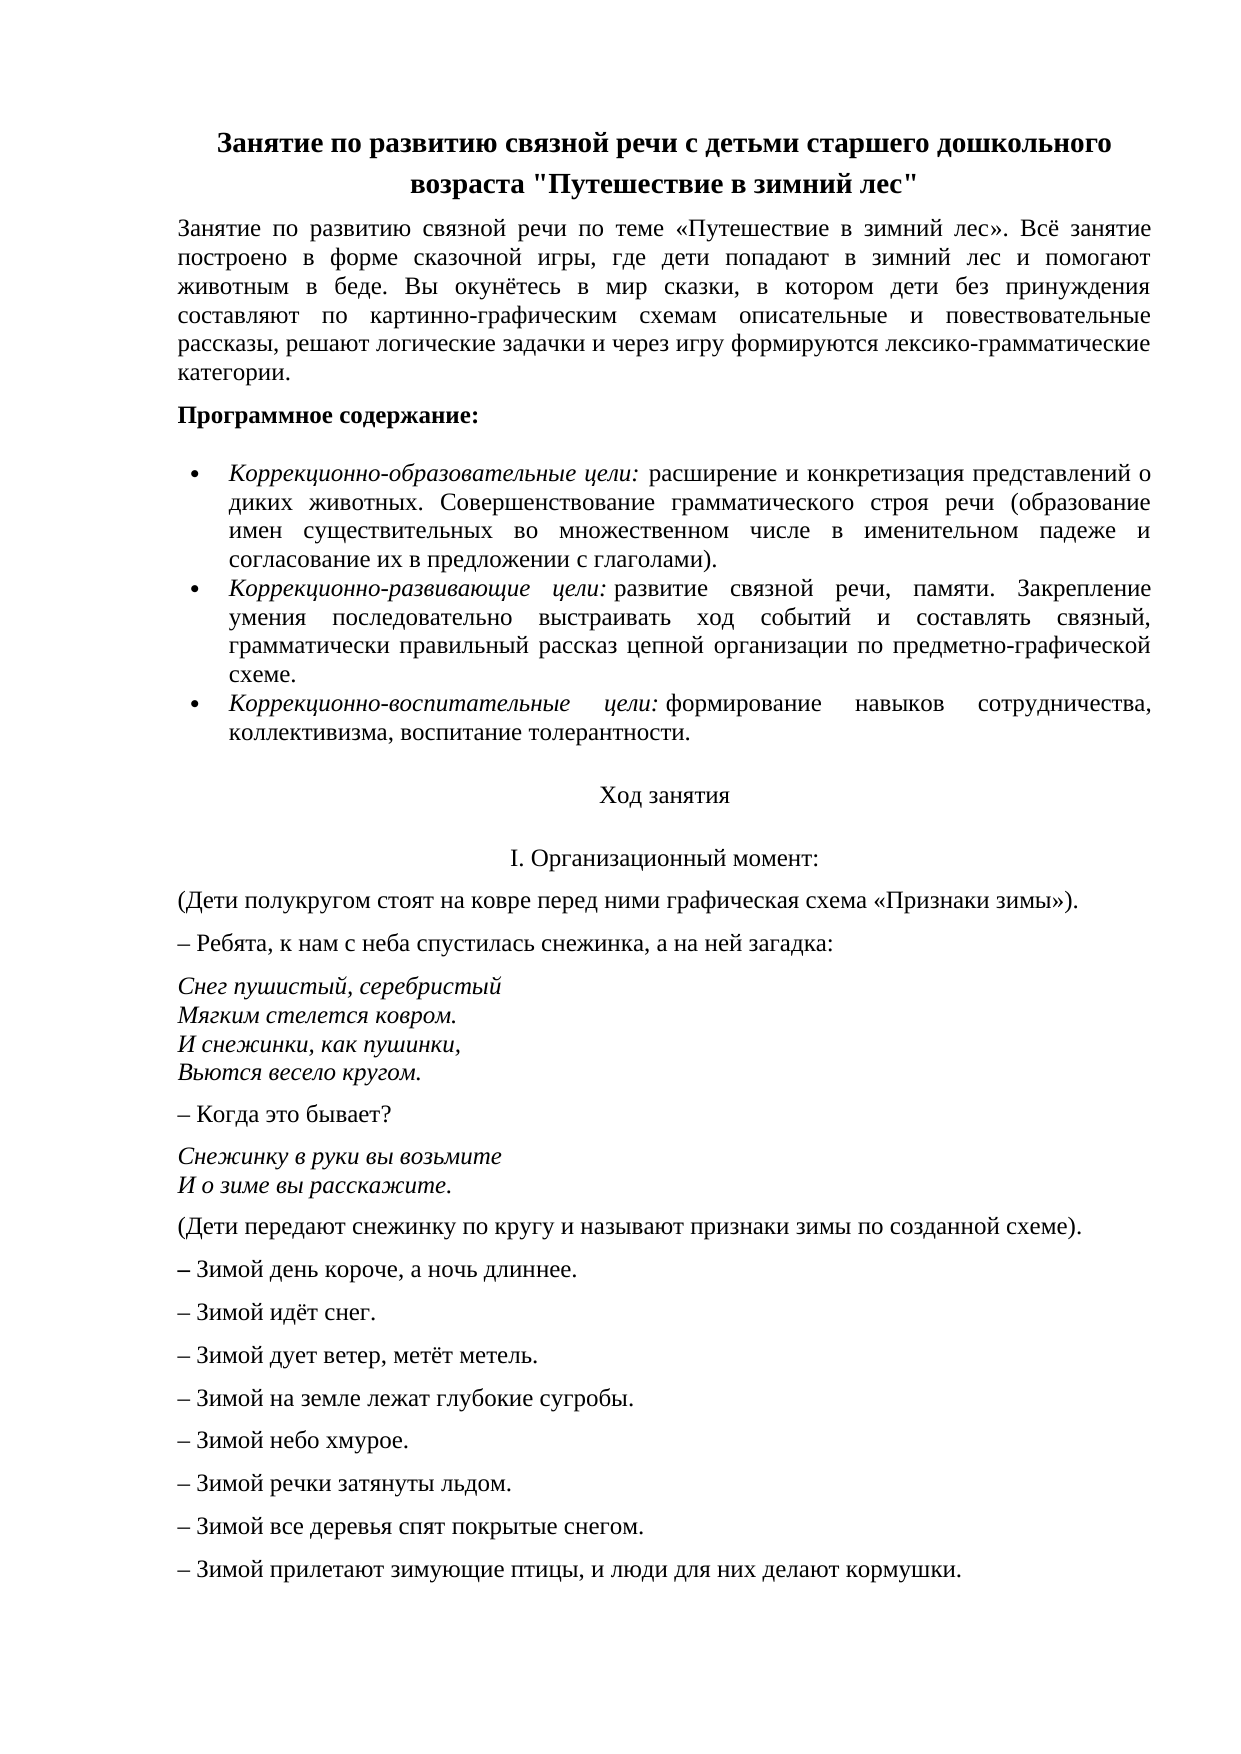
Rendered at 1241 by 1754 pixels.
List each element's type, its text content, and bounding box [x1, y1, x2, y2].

text Снег пушистый, серебристый Мягким стелется ковром. И снежинки, как пушинки, Вьются весело кругом. [177, 971, 1152, 1086]
text – Когда это бывает? [177, 1099, 1152, 1127]
text Ход занятия [177, 774, 1152, 809]
text – Зимой на земле лежат глубокие сугробы. [177, 1383, 1152, 1411]
text I. Организационный момент: [177, 837, 1152, 871]
list Коррекционно-развивающие цели: развитие связной речи, памяти. Закрепление умения последовательно выстраивать ход событий и составлять связный, грамматически правильный рассказ цепной организации по предметно-графической схеме. [191, 573, 1152, 688]
text – Зимой все деревья спят покрытые снегом. [177, 1511, 1152, 1540]
text – Зимой прилетают зимующие птицы, и люди для них делают кормушки. [177, 1554, 1152, 1583]
text Программное содержание: [177, 400, 1152, 429]
text Снежинку в руки вы возьмите И о зиме вы расскажите. [177, 1141, 1152, 1199]
text – Зимой день короче, а ночь длиннее. [177, 1254, 1152, 1283]
text – Зимой небо хмурое. [177, 1426, 1152, 1454]
text – Ребята, к нам с неба спустилась снежинка, а на ней загадка: [177, 928, 1152, 957]
text Занятие по развитию связной речи с детьми старшего дошкольного возраста "Путешествие в зимний лес" [177, 118, 1152, 199]
text Занятие по развитию связной речи по теме «Путешествие в зимний лес». Всё занятие построено в форме сказочной игры, где дети попадают в зимний лес и помогают животным в беде. Вы окунётесь в мир сказки, в котором дети без принуждения составляют по картинно-графическим схемам описательные и повествовательные рассказы, решают логические задачки и через игру формируются лексико-грамматические категории. [177, 213, 1152, 386]
text – Зимой дует ветер, метёт метель. [177, 1340, 1152, 1369]
text – Зимой идёт снег. [177, 1297, 1152, 1326]
text (Дети полукругом стоят на ковре перед ними графическая схема «Признаки зимы»). [177, 886, 1152, 914]
text – Зимой речки затянуты льдом. [177, 1468, 1152, 1497]
text (Дети передают снежинку по кругу и называют признаки зимы по созданной схеме). [177, 1211, 1152, 1240]
list Коррекционно-воспитательные цели: формирование навыков сотрудничества, коллективизма, воспитание толерантности. [191, 688, 1152, 745]
list Коррекционно-образовательные цели: расширение и конкретизация представлений о диких животных. Совершенствование грамматического строя речи (образование имен существительных во множественном числе в именительном падеже и согласование их в предложении с глаголами). [191, 458, 1152, 573]
